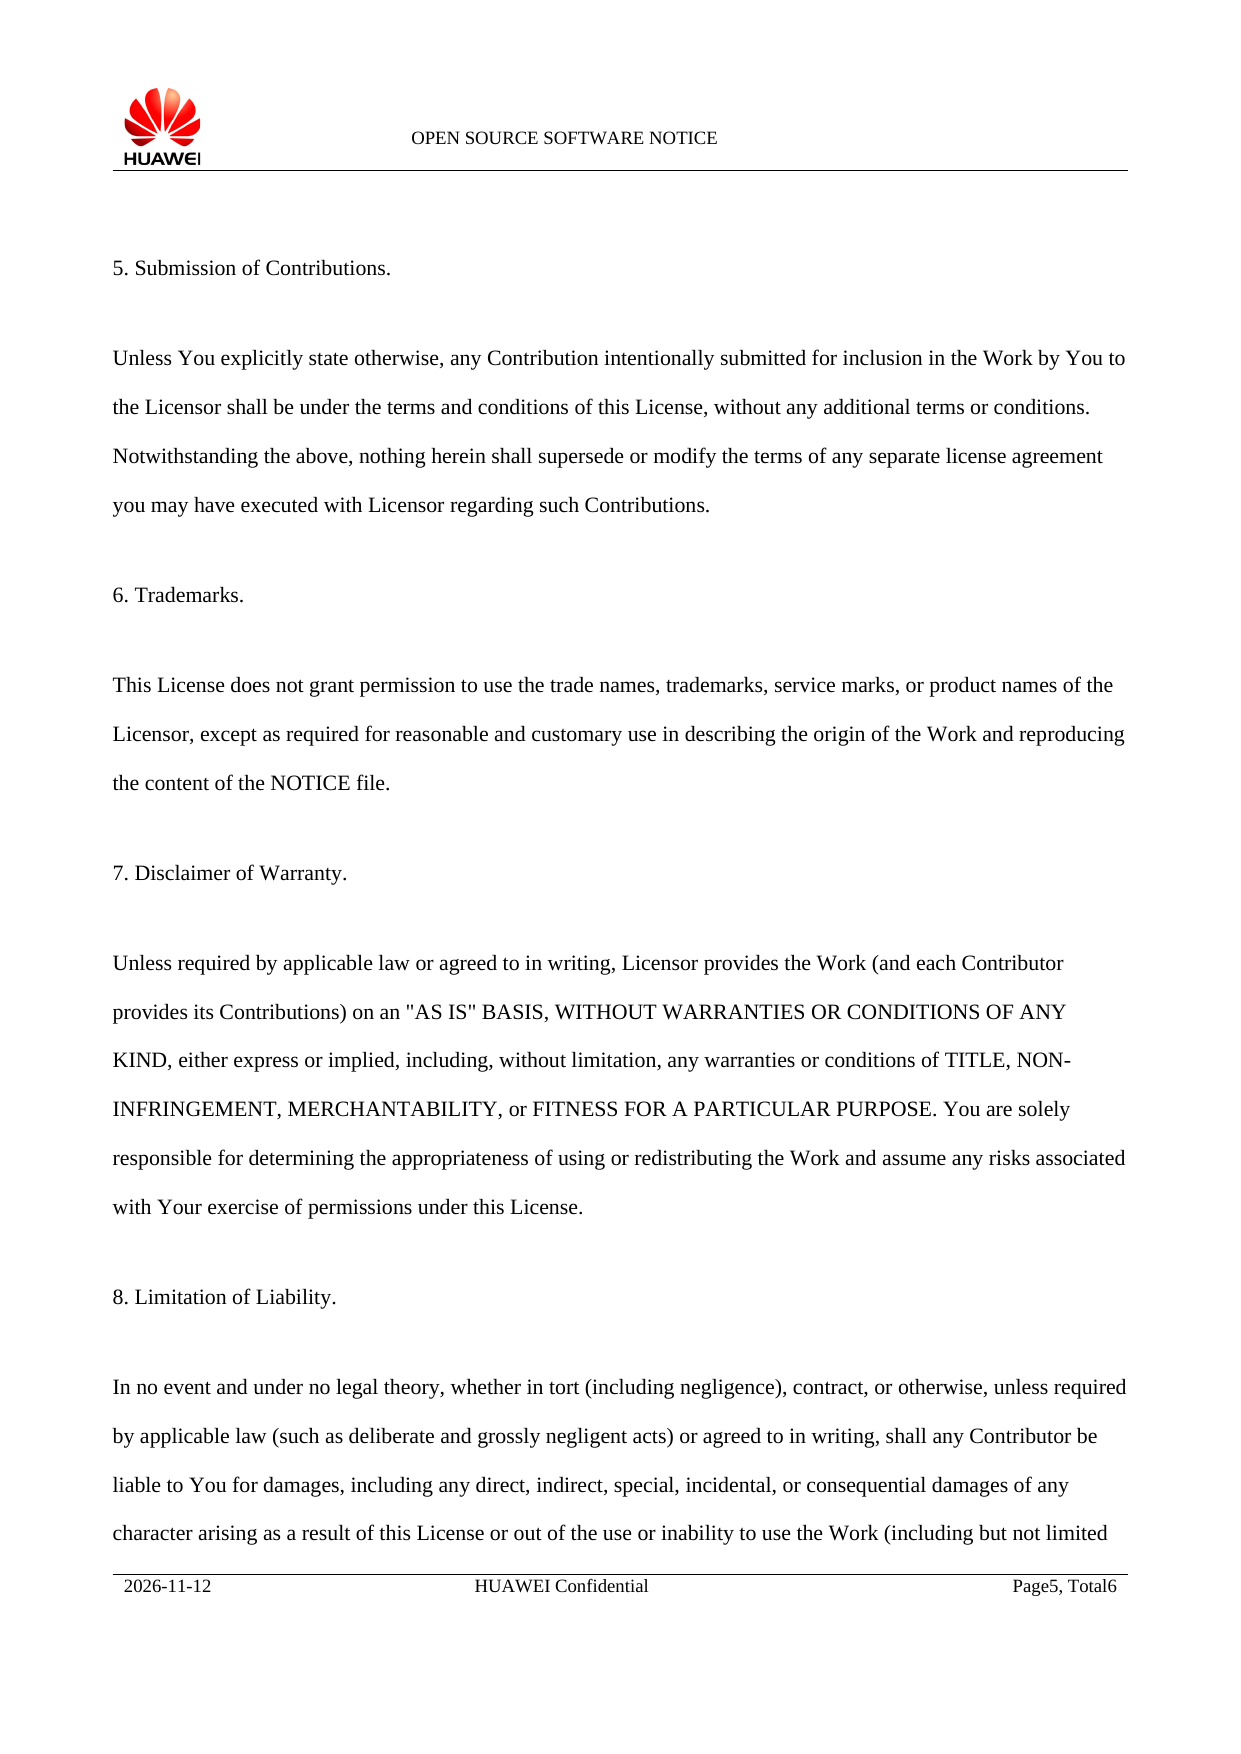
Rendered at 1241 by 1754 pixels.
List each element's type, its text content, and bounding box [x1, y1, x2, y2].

text This License does not grant permission to use the trade names, trademarks, service marks, or product names of the Licensor, except as required for reasonable and customary use in describing the origin of the Work and reproducing the content of the NOTICE file. [112, 668, 1128, 798]
text 6. Trademarks. [112, 578, 1128, 611]
text Unless You explicitly state otherwise, any Contribution intentionally submitted for inclusion in the Work by You to the Licensor shall be under the terms and conditions of this License, without any additional terms or conditions. Notwithstanding the above, nothing herein shall supersede or modify the terms of any separate license agreement you may have executed with Licensor regarding such Contributions. [112, 342, 1128, 520]
picture [124, 88, 201, 165]
text 7. Disclaimer of Warranty. [112, 856, 1128, 888]
text Unless required by applicable law or agreed to in writing, Licensor provides the Work (and each Contributor provides its Contributions) on an "AS IS" BASIS, WITHOUT WARRANTIES OR CONDITIONS OF ANY KIND, either express or implied, including, without limitation, any warranties or conditions of TITLE, NON-INFRINGEMENT, MERCHANTABILITY, or FITNESS FOR A PARTICULAR PURPOSE. You are solely responsible for determining the appropriateness of using or redistributing the Work and assume any risks associated with Your exercise of permissions under this License. [112, 946, 1128, 1222]
text 5. Submission of Contributions. [112, 251, 1128, 284]
text 8. Limitation of Liability. [112, 1280, 1128, 1313]
